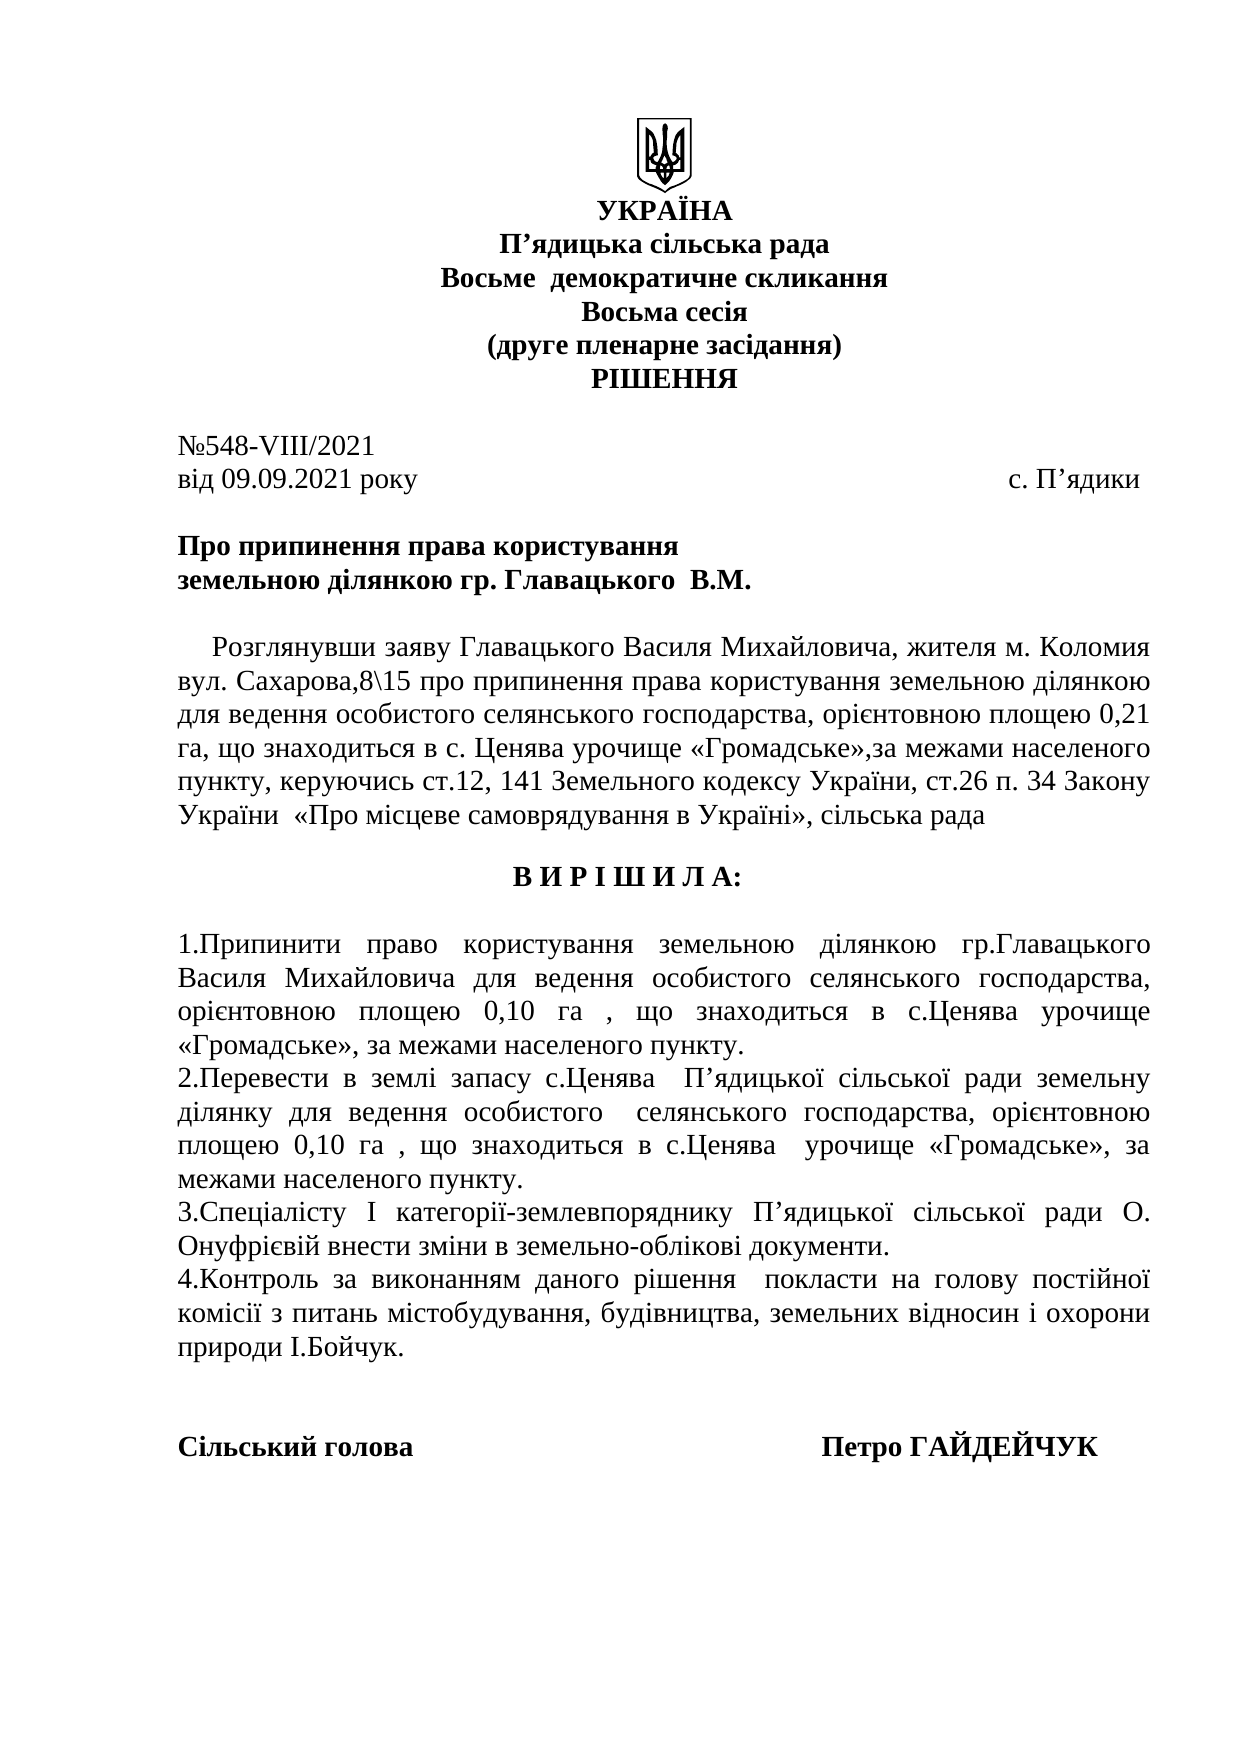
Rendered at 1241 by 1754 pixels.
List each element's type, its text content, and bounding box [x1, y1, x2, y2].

text Восьма сесія [177, 294, 1152, 327]
text 3.Спеціалісту I категорії-землевпоряднику П’ядицької сільської ради О. Онуфрієвій внести зміни в земельно-облікові документи. [177, 1194, 1152, 1262]
text Про припинення права користування [177, 528, 1152, 562]
text 4.Контроль за виконанням даного рішення покласти на голову постійної комісії з питань містобудування, будівництва, земельних відносин і охорони природи І.Бойчук. [177, 1262, 1152, 1362]
text 1.Припинити право користування земельною ділянкою гр.Главацького Василя Михайловича для ведення особистого селянського господарства, орієнтовною площею 0,10 га , що знаходиться в с.Ценява урочище «Громадське», за межами населеного пункту. [177, 926, 1152, 1060]
text земельною ділянкою гр. Главацького В.М. [177, 562, 1152, 596]
text Сільський голова Петро ГАЙДЕЙЧУК [177, 1429, 1152, 1463]
text П’ядицька сільська рада [177, 227, 1152, 260]
text УКРАЇНА [177, 193, 1152, 227]
text 2.Перевести в землі запасу с.Ценява П’ядицької сільської ради земельну ділянку для ведення особистого селянського господарства, орієнтовною площею 0,10 га , що знаходиться в с.Ценява урочище «Громадське», за межами населеного пункту. [177, 1060, 1152, 1194]
text В И Р І Ш И Л А: [177, 859, 1152, 893]
text РІШЕННЯ [177, 361, 1152, 394]
text №548-VІII/2021 [177, 428, 1152, 461]
text від 09.09.2021 року с. П’ядики [177, 461, 1152, 495]
text (друге пленарне засідання) [177, 327, 1152, 361]
text Розглянувши заяву Главацького Василя Михайловича, жителя м. Коломия вул. Сахарова,8\15 про припинення права користування земельною ділянкою для ведення особистого селянського господарства, орієнтовною площею 0,21 га, що знаходиться в с. Ценява урочище «Громадське»,за межами населеного пункту, керуючись ст.12, 141 Земельного кодексу України, ст.26 п. 34 Закону України «Про місцеве самоврядування в Україні», сільська рада [177, 629, 1152, 830]
text Восьме демократичне скликання [177, 260, 1152, 294]
